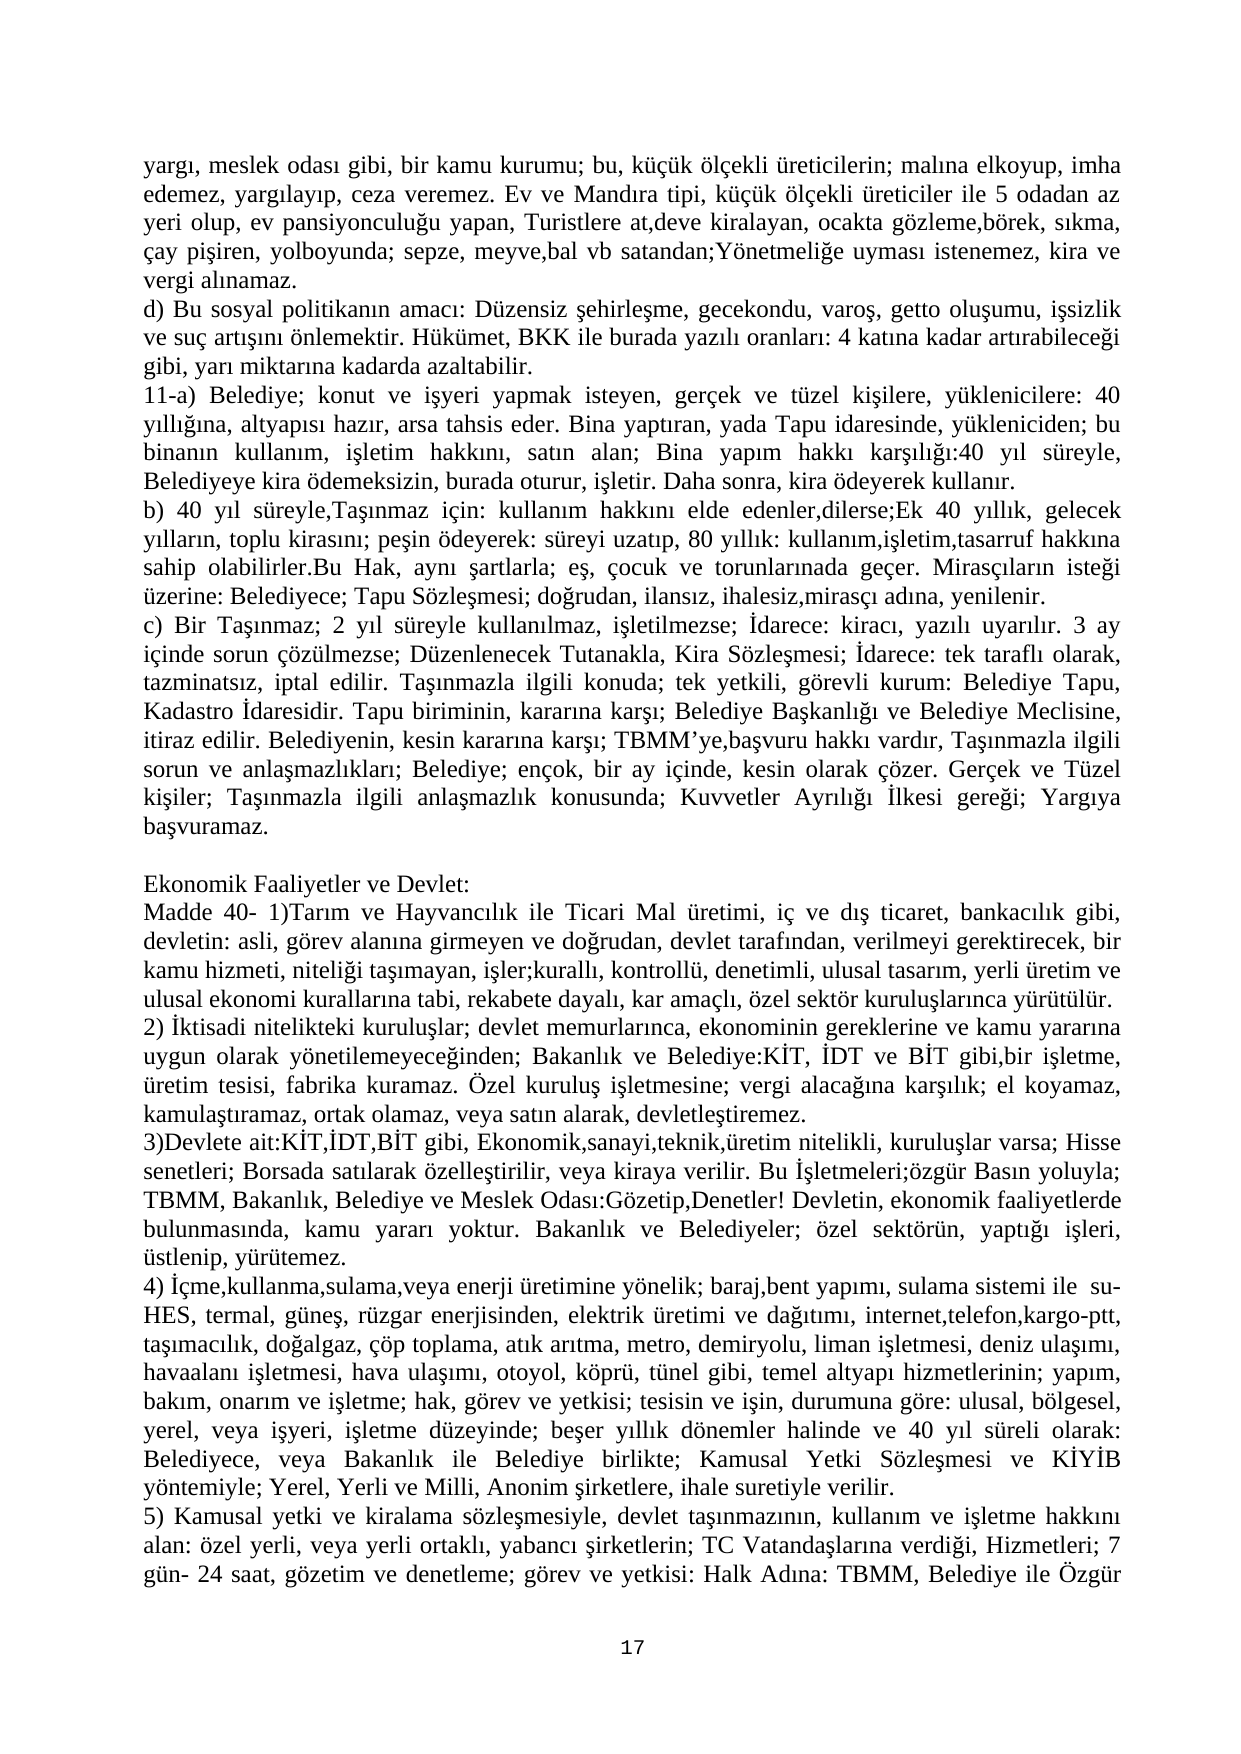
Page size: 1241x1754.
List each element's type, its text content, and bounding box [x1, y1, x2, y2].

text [143, 1501, 1122, 1587]
text Ekonomik Faaliyetler ve Devlet: [143, 869, 1122, 897]
text Madde 40- 1)Tarım ve Hayvancılık ile Ticari Mal üretimi, iç ve dış ticaret, bankacılık gibi, devletin: asli, görev alanına girmeyen ve doğrudan, devlet tarafından, verilmeyi gerektirecek, bir kamu hizmeti, niteliği taşımayan, işler;kurallı, kontrollü, denetimli, ulusal tasarım, yerli üretim ve ulusal ekonomi kurallarına tabi, rekabete dayalı, kar amaçlı, özel sektör kuruluşlarınca yürütülür. [143, 897, 1122, 1012]
text 11-a) Belediye; konut ve işyeri yapmak isteyen, gerçek ve tüzel kişilere, yüklenicilere: 40 yıllığına, altyapısı hazır, arsa tahsis eder. Bina yaptıran, yada Tapu idaresinde, yükleniciden; bu binanın kullanım, işletim hakkını, satın alan; Bina yapım hakkı karşılığı:40 yıl süreyle, Belediyeye kira ödemeksizin, burada oturur, işletir. Daha sonra, kira ödeyerek kullanır. [143, 380, 1122, 495]
text 4) İçme,kullanma,sulama,veya enerji üretimine yönelik; baraj,bent yapımı, sulama sistemi ile su-HES, termal, güneş, rüzgar enerjisinden, elektrik üretimi ve dağıtımı, internet,telefon,kargo-ptt, taşımacılık, doğalgaz, çöp toplama, atık arıtma, metro, demiryolu, liman işletmesi, deniz ulaşımı, havaalanı işletmesi, hava ulaşımı, otoyol, köprü, tünel gibi, temel altyapı hizmetlerinin; yapım, bakım, onarım ve işletme; hak, görev ve yetkisi; tesisin ve işin, durumuna göre: ulusal, bölgesel, yerel, veya işyeri, işletme düzeyinde; beşer yıllık dönemler halinde ve 40 yıl süreli olarak: Belediyece, veya Bakanlık ile Belediye birlikte; Kamusal Yetki Sözleşmesi ve KİYİB yöntemiyle; Yerel, Yerli ve Milli, Anonim şirketlere, ihale suretiyle verilir. [143, 1271, 1122, 1501]
text 3)Devlete ait:KİT,İDT,BİT gibi, Ekonomik,sanayi,teknik,üretim nitelikli, kuruluşlar varsa; Hisse senetleri; Borsada satılarak özelleştirilir, veya kiraya verilir. Bu İşletmeleri;özgür Basın yoluyla; TBMM, Bakanlık, Belediye ve Meslek Odası:Gözetip,Denetler! Devletin, ekonomik faaliyetlerde bulunmasında, kamu yararı yoktur. Bakanlık ve Belediyeler; özel sektörün, yaptığı işleri, üstlenip, yürütemez. [143, 1127, 1122, 1271]
text b) 40 yıl süreyle,Taşınmaz için: kullanım hakkını elde edenler,dilerse;Ek 40 yıllık, gelecek yılların, toplu kirasını; peşin ödeyerek: süreyi uzatıp, 80 yıllık: kullanım,işletim,tasarruf hakkına sahip olabilirler.Bu Hak, aynı şartlarla; eş, çocuk ve torunlarınada geçer. Mirasçıların isteği üzerine: Belediyece; Tapu Sözleşmesi; doğrudan, ilansız, ihalesiz,mirasçı adına, yenilenir. [143, 495, 1122, 610]
text 2) İktisadi nitelikteki kuruluşlar; devlet memurlarınca, ekonominin gereklerine ve kamu yararına uygun olarak yönetilemeyeceğinden; Bakanlık ve Belediye:KİT, İDT ve BİT gibi,bir işletme, üretim tesisi, fabrika kuramaz. Özel kuruluş işletmesine; vergi alacağına karşılık; el koyamaz, kamulaştıramaz, ortak olamaz, veya satın alarak, devletleştiremez. [143, 1012, 1122, 1127]
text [143, 150, 1122, 294]
text c) Bir Taşınmaz; 2 yıl süreyle kullanılmaz, işletilmezse; İdarece: kiracı, yazılı uyarılır. 3 ay içinde sorun çözülmezse; Düzenlenecek Tutanakla, Kira Sözleşmesi; İdarece: tek taraflı olarak, tazminatsız, iptal edilir. Taşınmazla ilgili konuda; tek yetkili, görevli kurum: Belediye Tapu, Kadastro İdaresidir. Tapu biriminin, kararına karşı; Belediye Başkanlığı ve Belediye Meclisine, itiraz edilir. Belediyenin, kesin kararına karşı; TBMM’ye,başvuru hakkı vardır, Taşınmazla ilgili sorun ve anlaşmazlıkları; Belediye; ençok, bir ay içinde, kesin olarak çözer. Gerçek ve Tüzel kişiler; Taşınmazla ilgili anlaşmazlık konusunda; Kuvvetler Ayrılığı İlkesi gereği; Yargıya başvuramaz. [143, 610, 1122, 840]
text d) Bu sosyal politikanın amacı: Düzensiz şehirleşme, gecekondu, varoş, getto oluşumu, işsizlik ve suç artışını önlemektir. Hükümet, BKK ile burada yazılı oranları: 4 katına kadar artırabileceği gibi, yarı miktarına kadarda azaltabilir. [143, 294, 1122, 380]
